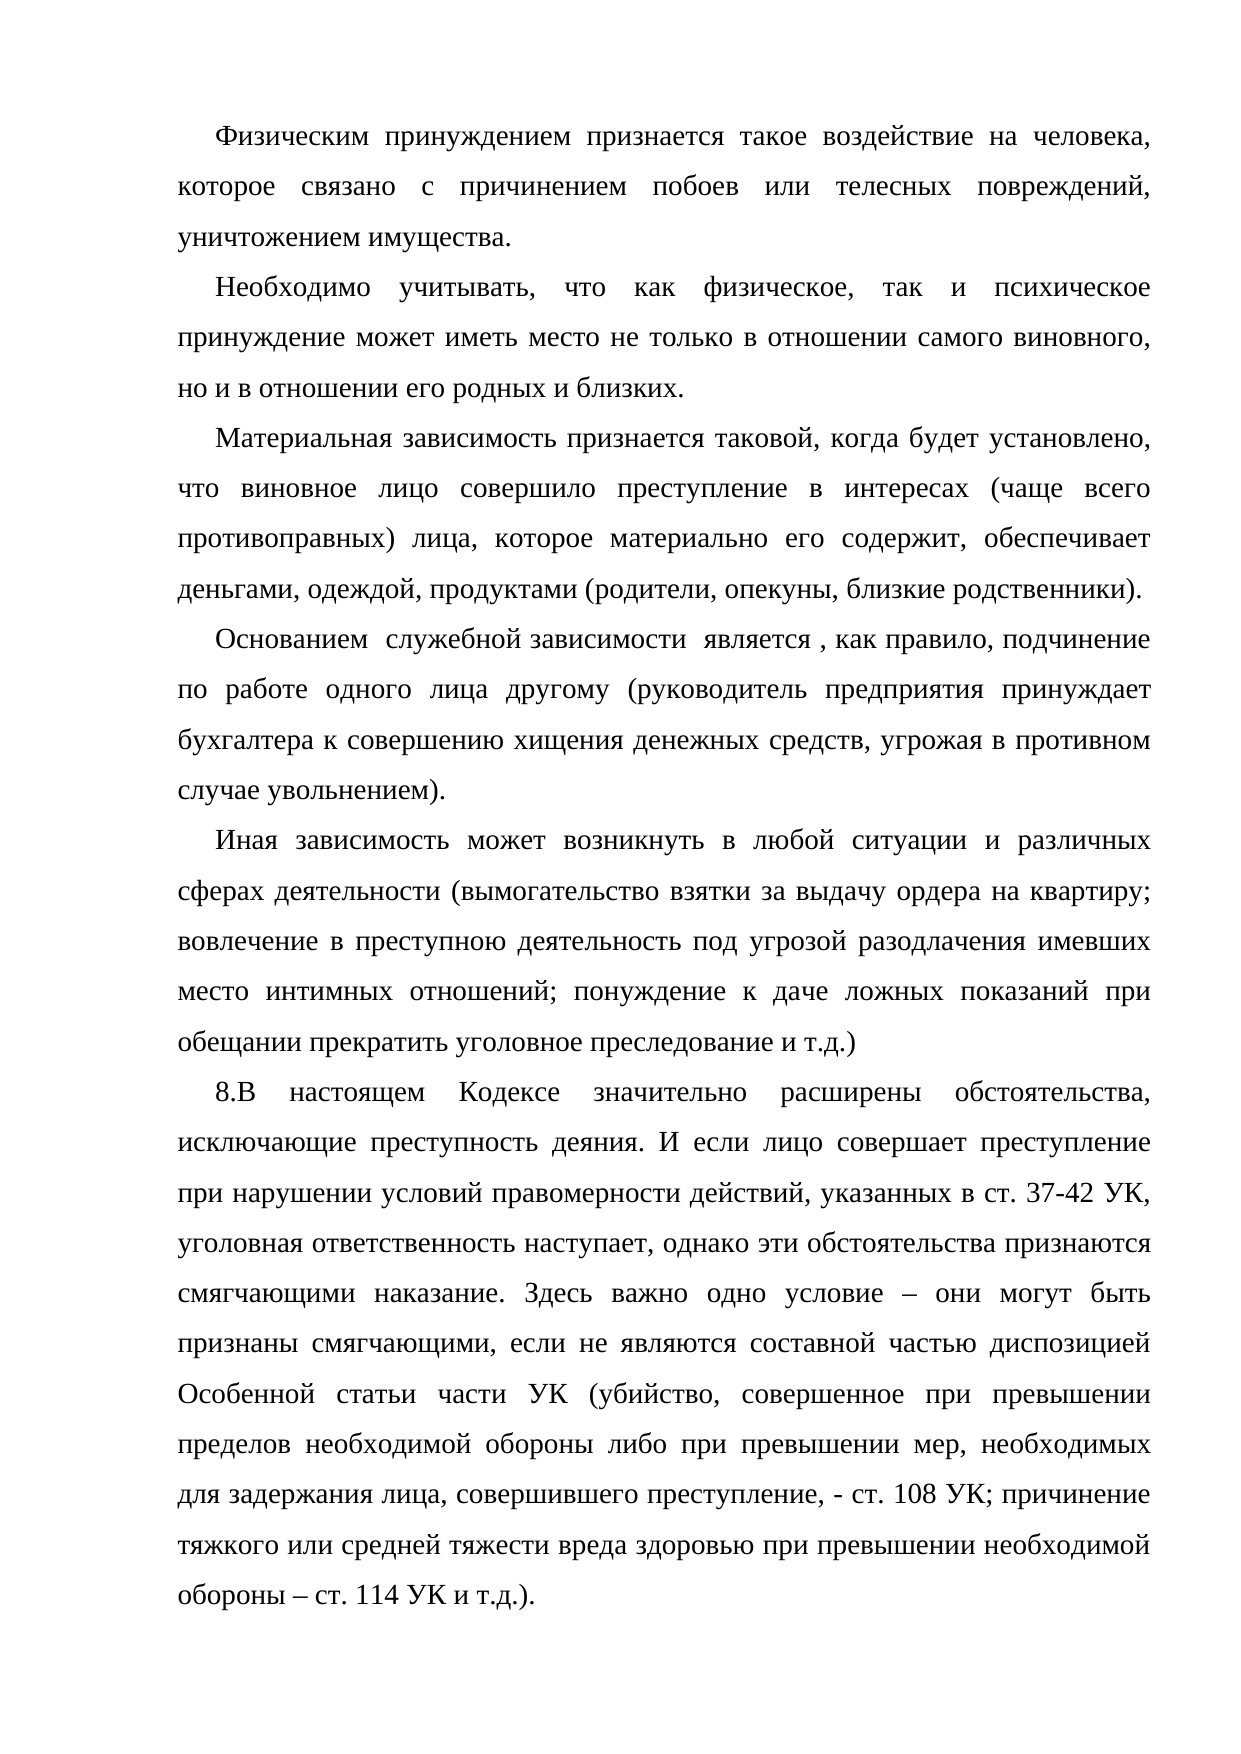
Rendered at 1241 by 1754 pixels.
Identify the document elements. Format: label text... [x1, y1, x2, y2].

text Основанием служебной зависимости является , как правило, подчинение по работе одного лица другому (руководитель предприятия принуждает бухгалтера к совершению хищения денежных средств, угрожая в противном случае увольнением). [177, 621, 1152, 806]
text Иная зависимость может возникнуть в любой ситуации и различных сферах деятельности (вымогательство взятки за выдачу ордера на квартиру; вовлечение в преступною деятельность под угрозой разодлачения имевших место интимных отношений; понуждение к даче ложных показаний при обещании прекратить уголовное преследование и т.д.) [177, 822, 1152, 1057]
text Физическим принуждением признается такое воздействие на человека, которое связано с причинением побоев или телесных повреждений, уничтожением имущества. [177, 118, 1152, 252]
text 8.В настоящем Кодексе значительно расширены обстоятельства, исключающие преступность деяния. И если лицо совершает преступление при нарушении условий правомерности действий, указанных в ст. 37-42 УК, уголовная ответственность наступает, однако эти обстоятельства признаются смягчающими наказание. Здесь важно одно условие – они могут быть признаны смягчающими, если не являются составной частью диспозицией Особенной статьи части УК (убийство, совершенное при превышении пределов необходимой обороны либо при превышении мер, необходимых для задержания лица, совершившего преступление, - ст. 108 УК; причинение тяжкого или средней тяжести вреда здоровью при превышении необходимой обороны – ст. 114 УК и т.д.). [177, 1074, 1152, 1611]
text Материальная зависимость признается таковой, когда будет установлено, что виновное лицо совершило преступление в интересах (чаще всего противоправных) лица, которое материально его содержит, обеспечивает деньгами, одеждой, продуктами (родители, опекуны, близкие родственники). [177, 420, 1152, 604]
text Необходимо учитывать, что как физическое, так и психическое принуждение может иметь место не только в отношении самого виновного, но и в отношении его родных и близких. [177, 269, 1152, 403]
